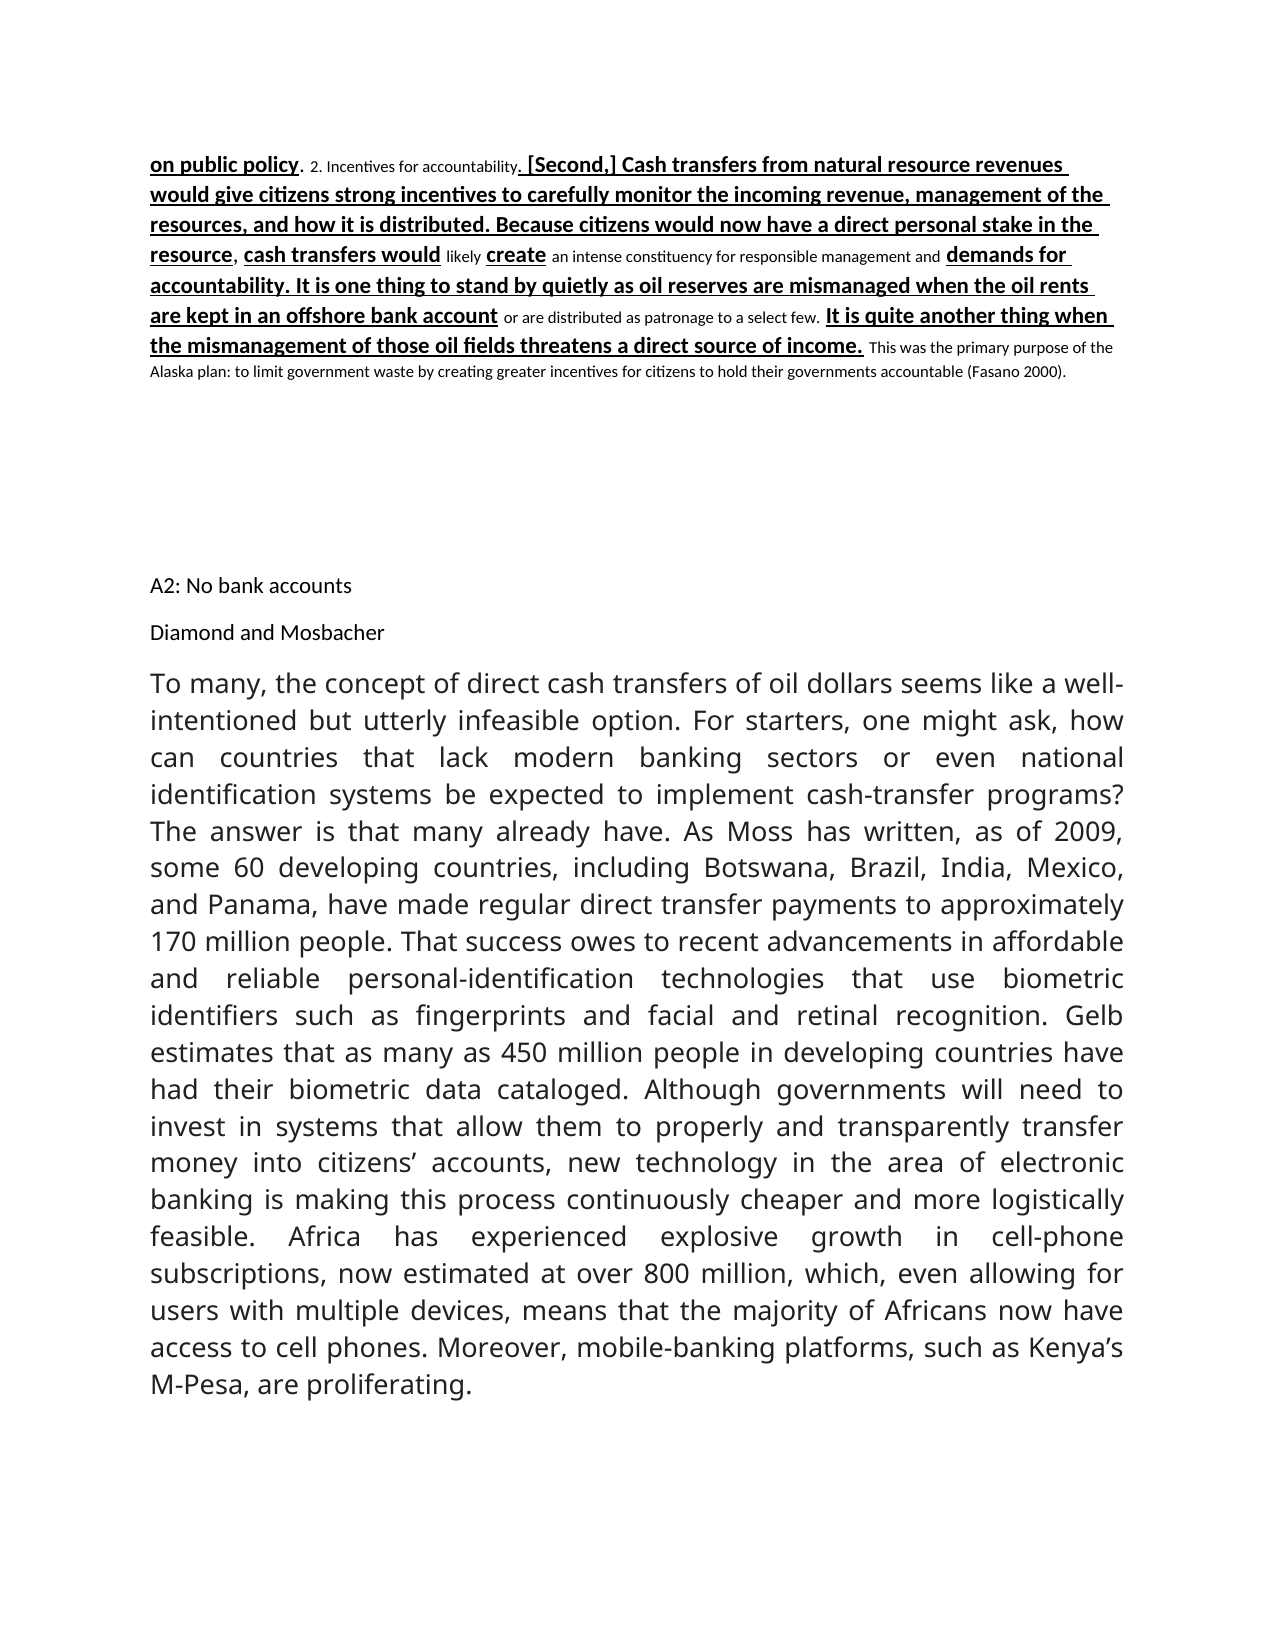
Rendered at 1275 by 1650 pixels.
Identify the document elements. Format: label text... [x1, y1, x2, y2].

text To many, the concept of direct cash transfers of oil dollars seems like a well-intentioned but utterly infeasible option. For starters, one might ask, how can countries that lack modern banking sectors or even national identification systems be expected to implement cash-transfer programs? The answer is that many already have. As Moss has written, as of 2009, some 60 developing countries, including Botswana, Brazil, India, Mexico, and Panama, have made regular direct transfer payments to approximately 170 million people. That success owes to recent advancements in affordable and reliable personal-identification technologies that use biometric identifiers such as fingerprints and facial and retinal recognition. Gelb estimates that as many as 450 million people in developing countries have had their biometric data cataloged. Although governments will need to invest in systems that allow them to properly and transparently transfer money into citizens’ accounts, new technology in the area of electronic banking is making this process continuously cheaper and more logistically feasible. Africa has experienced explosive growth in cell-phone subscriptions, now estimated at over 800 million, which, even allowing for users with multiple devices, means that the majority of Africans now have access to cell phones. Moreover, mobile-banking platforms, such as Kenya’s M-Pesa, are proliferating. [150, 664, 1125, 1402]
text Diamond and Mosbacher [150, 618, 1125, 646]
text A2: No bank accounts [150, 571, 1125, 599]
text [150, 150, 1125, 411]
